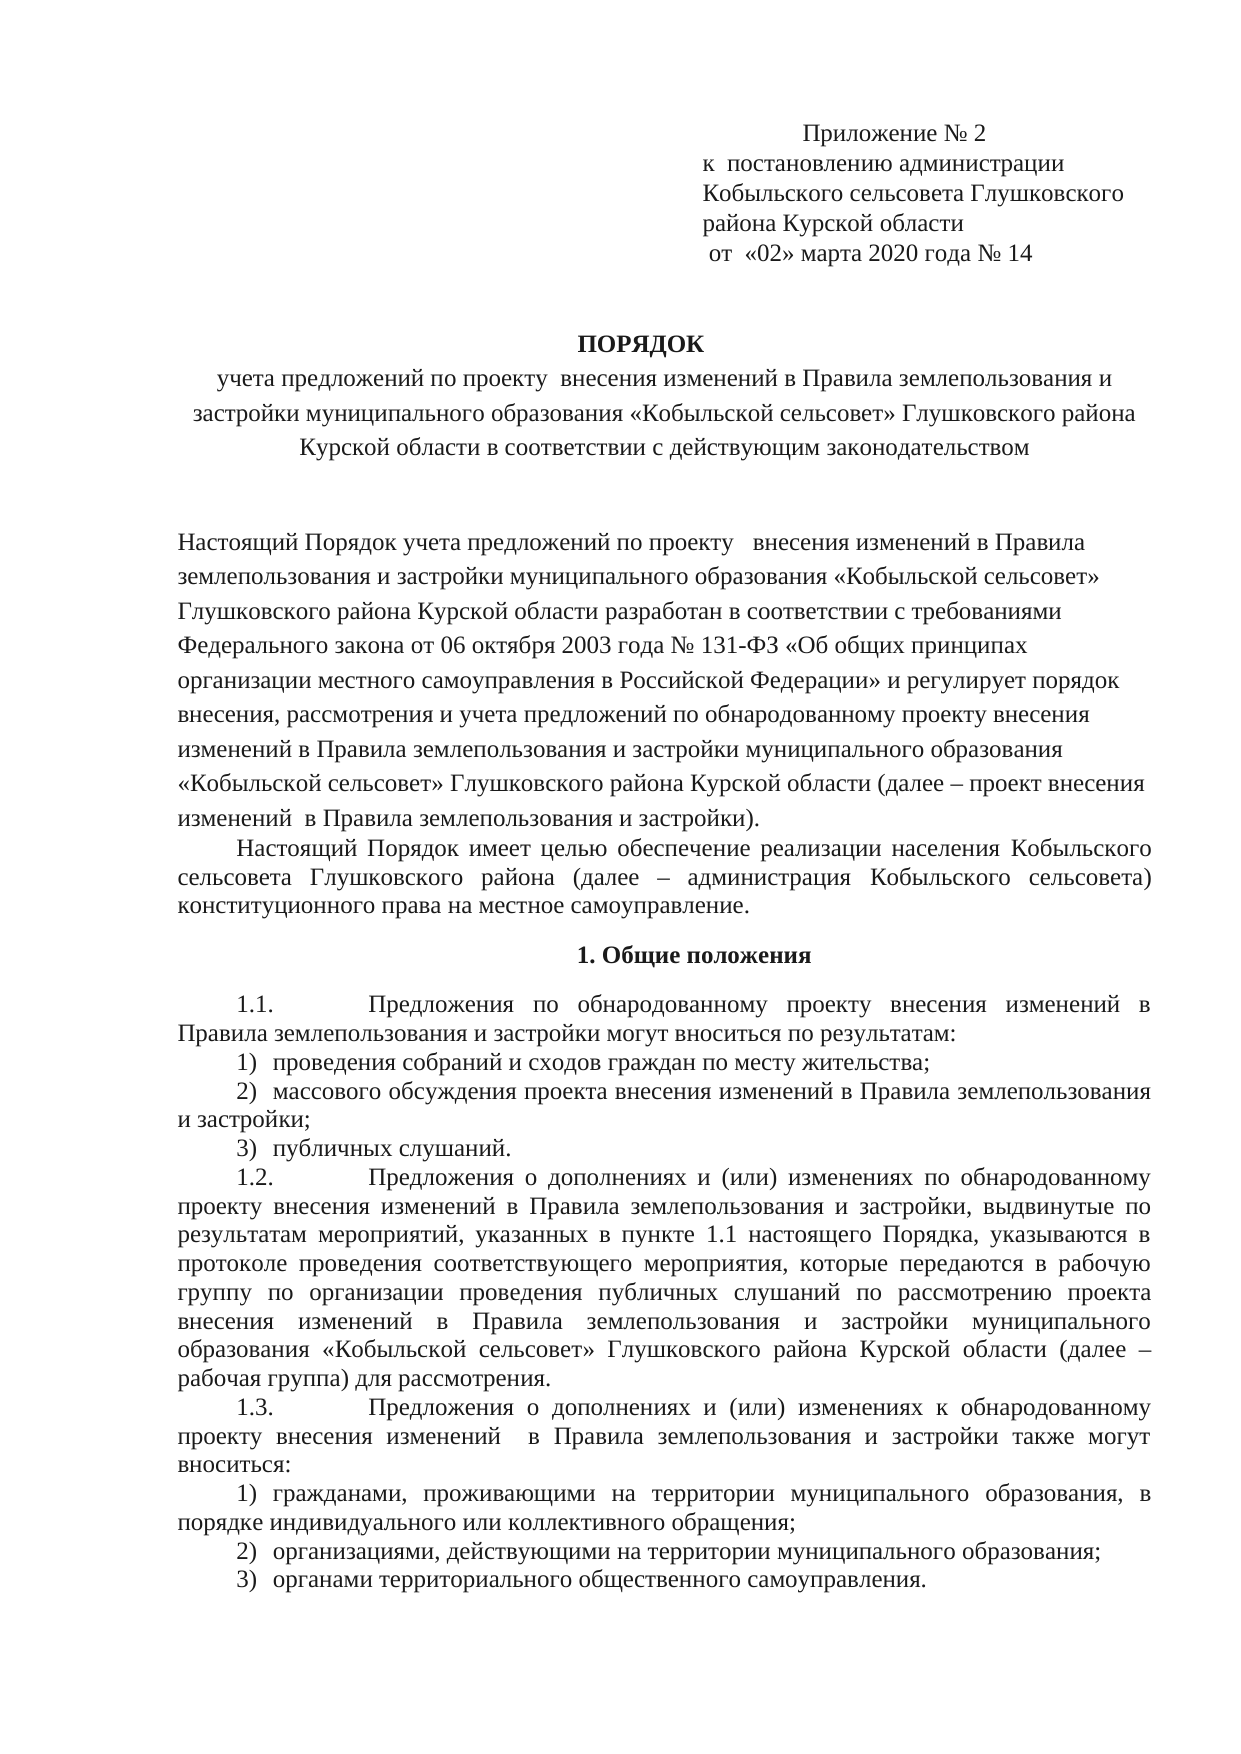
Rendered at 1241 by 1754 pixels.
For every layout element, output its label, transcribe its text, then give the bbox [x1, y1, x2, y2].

list Предложения по обнародованному проекту внесения изменений в Правила землепользования и застройки могут вноситься по результатам: [177, 989, 1152, 1047]
list органами территориального общественного самоуправления. [177, 1564, 1152, 1593]
text Настоящий Порядок имеет целью обеспечение реализации населения Кобыльского сельсовета Глушковского района (далее – администрация Кобыльского сельсовета) конституционного права на местное самоуправление. [177, 833, 1152, 919]
text Приложение № 2 к постановлению администрации Кобыльского сельсовета Глушковского района Курской области [702, 118, 1160, 237]
text от «02» марта 2020 года № 14 [702, 238, 1160, 267]
list массового обсуждения проекта внесения изменений в Правила землепользования и застройки; [177, 1076, 1152, 1133]
list публичных слушаний. [177, 1133, 1152, 1162]
list Предложения о дополнениях и (или) изменениях к обнародованному проекту внесения изменений в Правила землепользования и застройки также могут вноситься: [177, 1392, 1152, 1478]
text 1. Общие положения [177, 940, 1152, 969]
list организациями, действующими на территории муниципального образования; [177, 1536, 1152, 1564]
text Настоящий Порядок учета предложений по проекту внесения изменений в Правила землепользования и застройки муниципального образования «Кобыльской сельсовет» Глушковского района Курской области разработан в соответствии с требованиями Федерального закона от 06 октября 2003 года № 131-ФЗ «Об общих принципах организации местного самоуправления в Российской Федерации» и регулирует порядок внесения, рассмотрения и учета предложений по обнародованному проекту внесения изменений в Правила землепользования и застройки муниципального образования «Кобыльской сельсовет» Глушковского района Курской области (далее – проект внесения изменений в Правила землепользования и застройки). [177, 523, 1152, 833]
text учета предложений по проекту внесения изменений в Правила землепользования и застройки муниципального образования «Кобыльской сельсовет» Глушковского района Курской области в соответствии с действующим законодательством [177, 359, 1152, 462]
list гражданами, проживающими на территории муниципального образования, в порядке индивидуального или коллективного обращения; [177, 1478, 1152, 1536]
list проведения собраний и сходов граждан по месту жительства; [177, 1047, 1152, 1076]
list Предложения о дополнениях и (или) изменениях по обнародованному проекту внесения изменений в Правила землепользования и застройки, выдвинутые по результатам мероприятий, указанных в пункте 1.1 настоящего Порядка, указываются в протоколе проведения соответствующего мероприятия, которые передаются в рабочую группу по организации проведения публичных слушаний по рассмотрению проекта внесения изменений в Правила землепользования и застройки муниципального образования «Кобыльской сельсовет» Глушковского района Курской области (далее – рабочая группа) для рассмотрения. [177, 1162, 1152, 1392]
text порядок [271, 329, 1160, 358]
